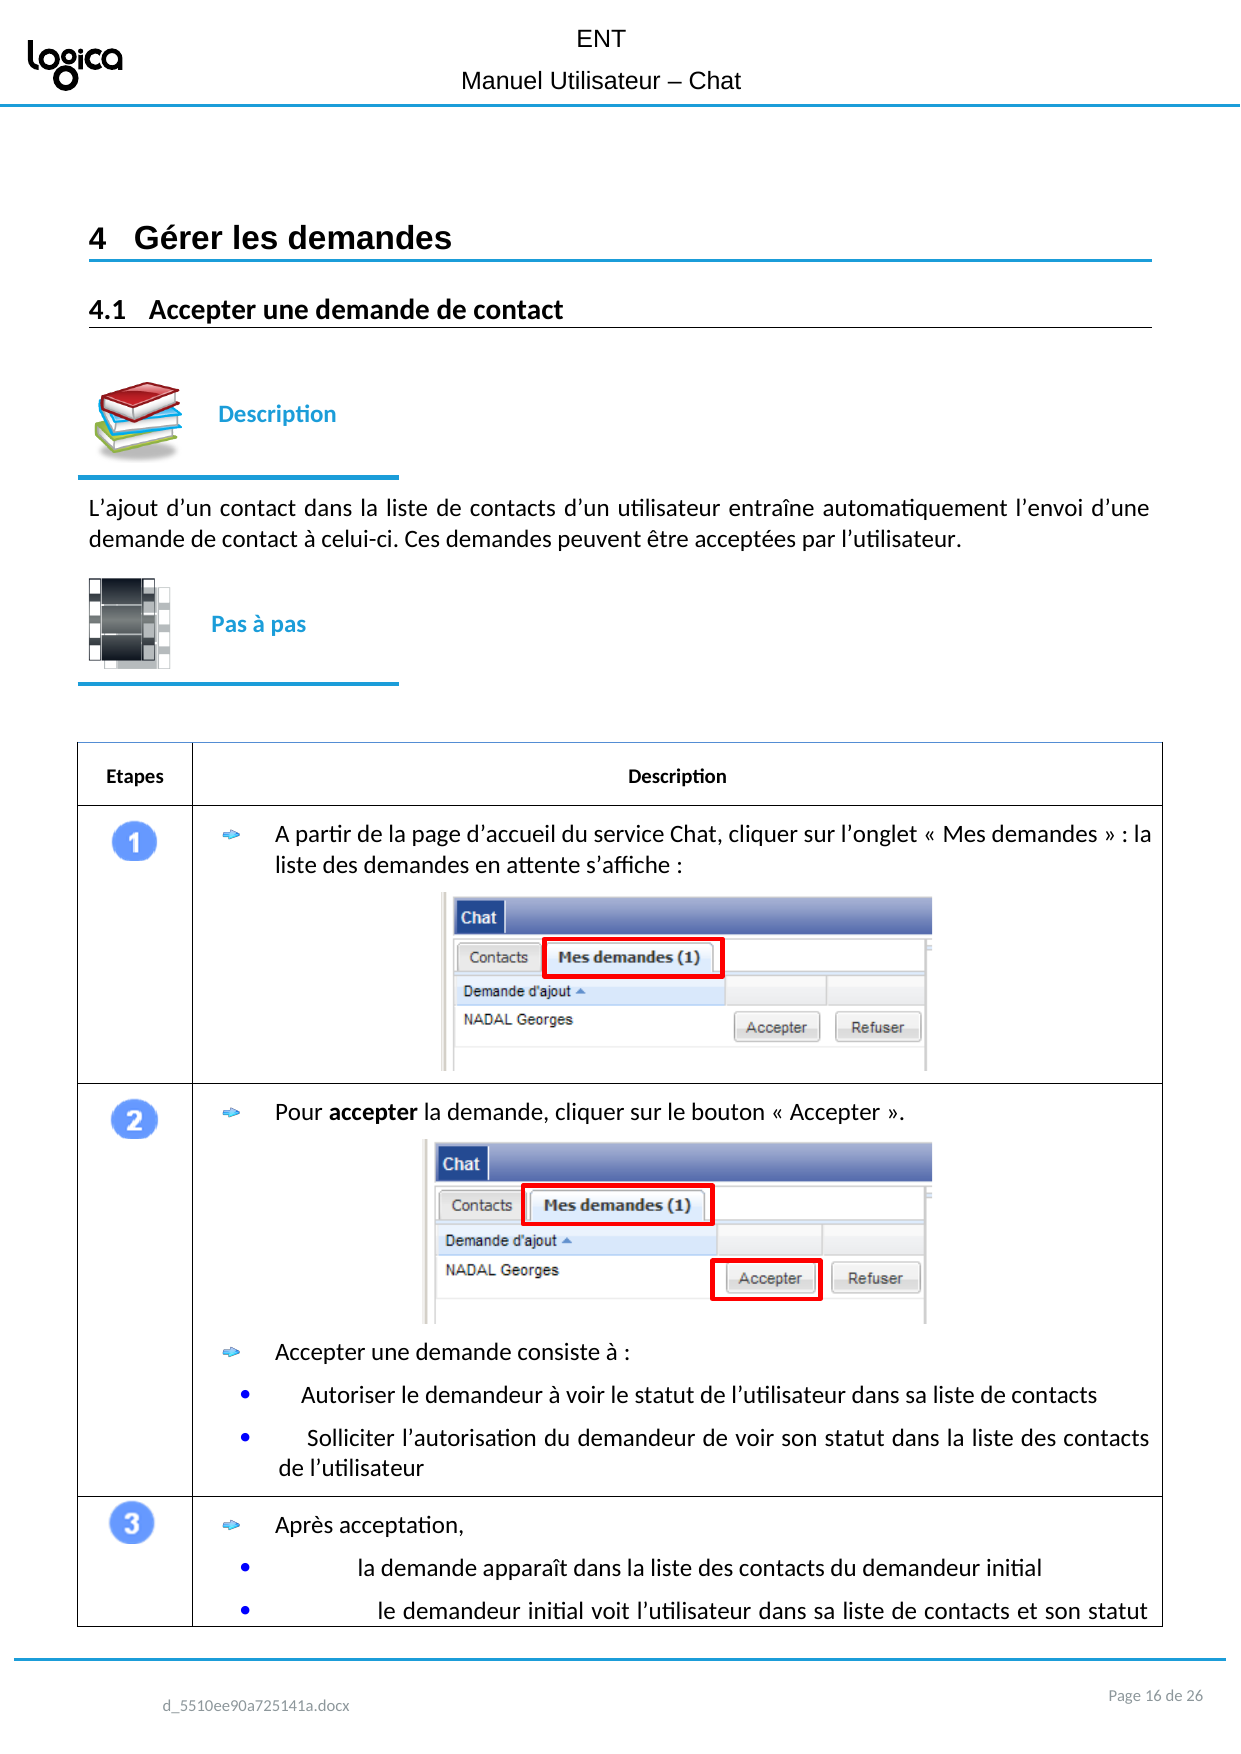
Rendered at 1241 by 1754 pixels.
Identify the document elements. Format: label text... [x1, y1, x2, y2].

picture [222, 1516, 240, 1534]
picture [222, 1104, 240, 1121]
subtitle Accepter une demande de contact [89, 299, 1152, 327]
table_header Description [193, 743, 1162, 805]
table_cell [78, 806, 192, 1083]
picture [88, 578, 180, 669]
table_cell [78, 1497, 192, 1626]
picture [441, 892, 933, 1071]
picture [222, 826, 240, 843]
picture [109, 820, 161, 861]
table_cell A partir de la page d’accueil du service Chat, cliquer sur l’onglet « Mes demandes » : la liste des demandes en attente s’affiche : [193, 806, 1162, 1083]
picture [422, 1139, 933, 1324]
table_cell Pour accepter la demande, cliquer sur le bouton « Accepter ». Accepter une demande consiste à : Autoriser le demandeur à voir le statut de l’utilisateur dans sa liste de contacts Solliciter l’autorisation du demandeur de voir son statut dans la liste des contacts de l’utilisateur [193, 1084, 1162, 1496]
picture [88, 365, 187, 463]
picture [222, 1343, 240, 1361]
picture [106, 1500, 158, 1544]
table_header Description [207, 353, 399, 475]
subtitle Gérer les demandes [89, 219, 1152, 259]
text L’ajout d’un contact dans la liste de contacts d’un utilisateur entraîne automatiquement l’envoi d’une demande de contact à celui-ci. Ces demandes peuvent être acceptées par l’utilisateur. [89, 492, 1152, 553]
table_header Pas à pas [200, 566, 399, 681]
table_header Etapes [78, 743, 192, 805]
table_header [78, 353, 207, 475]
table_header [78, 566, 200, 681]
table_cell [78, 1084, 192, 1496]
picture [108, 1098, 162, 1139]
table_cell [193, 1497, 1162, 1626]
